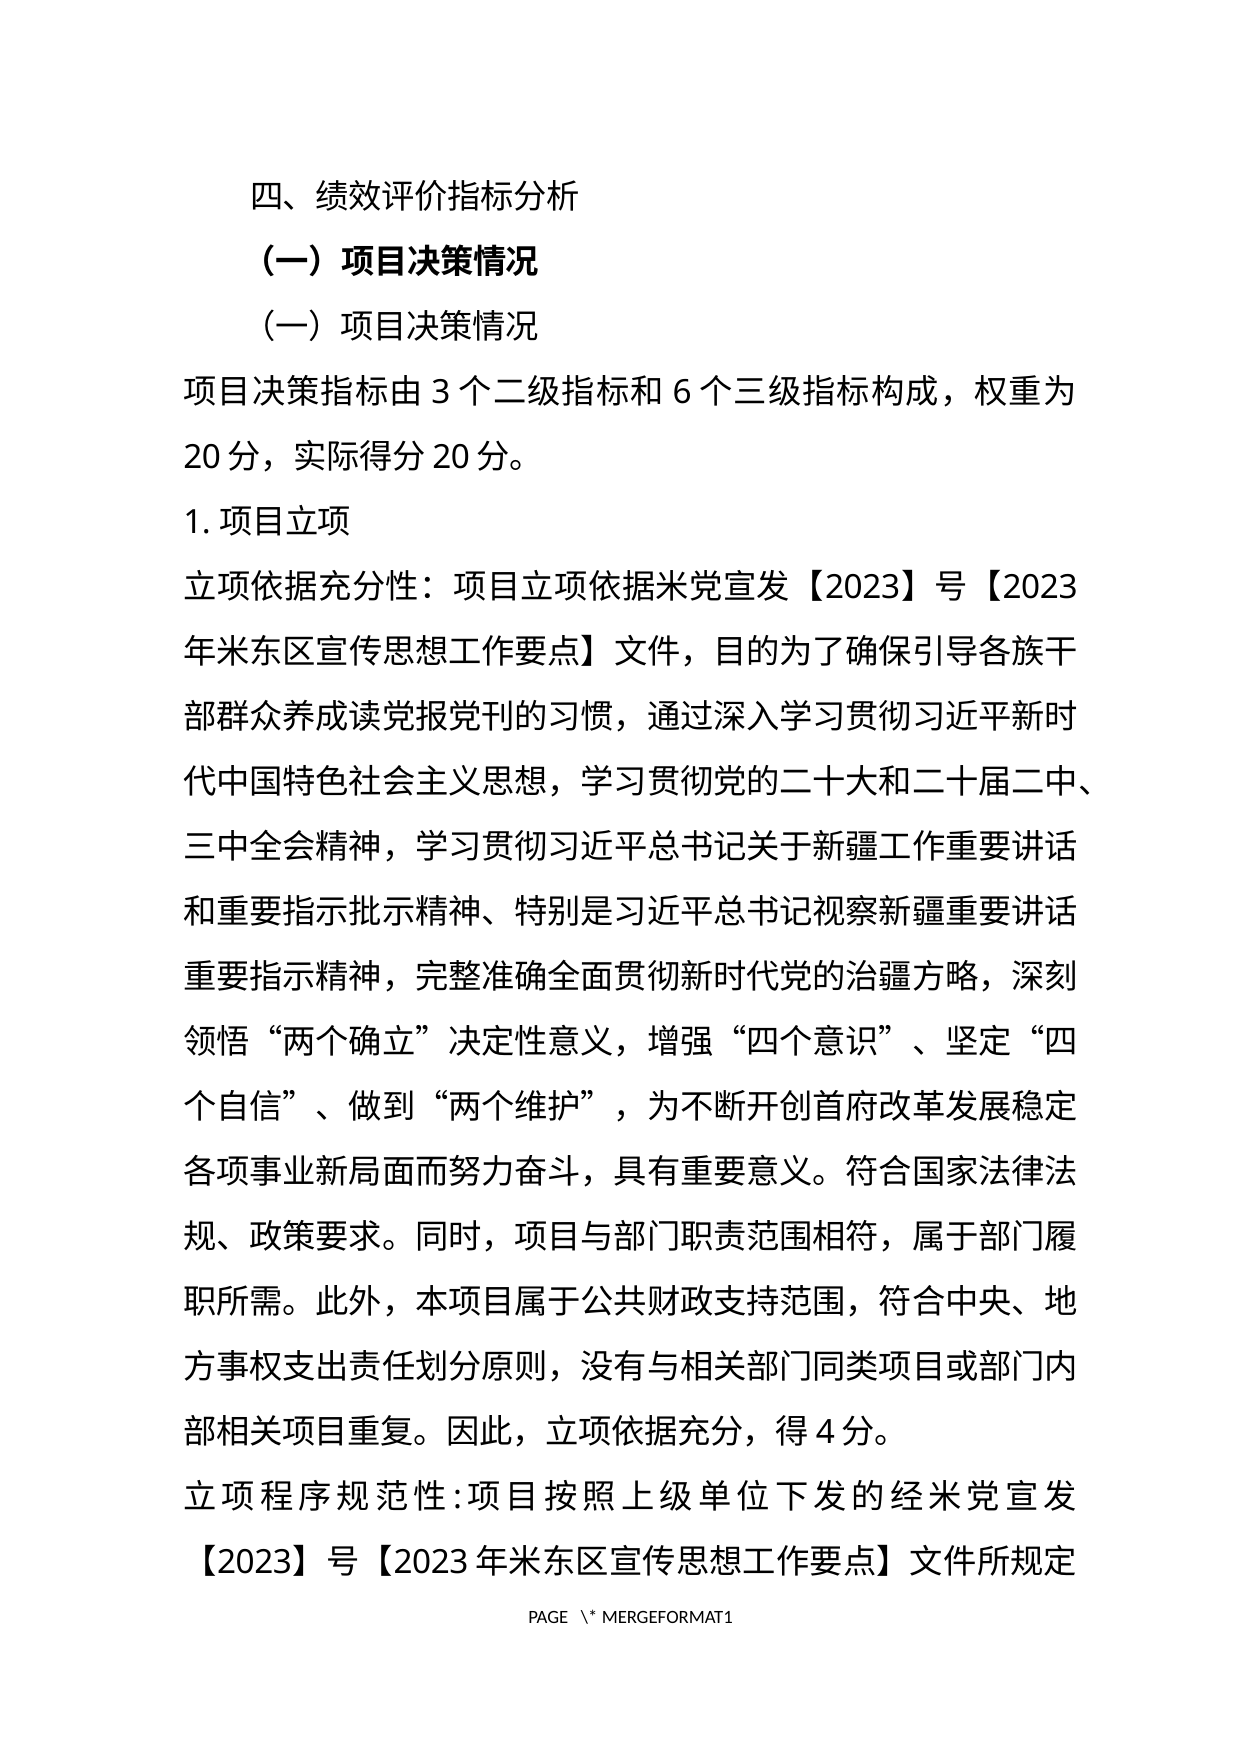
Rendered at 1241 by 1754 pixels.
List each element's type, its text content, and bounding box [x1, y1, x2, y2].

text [183, 292, 1078, 1592]
text （一）项目决策情况 [183, 227, 1078, 292]
text 四、绩效评价指标分析 [183, 162, 1078, 227]
